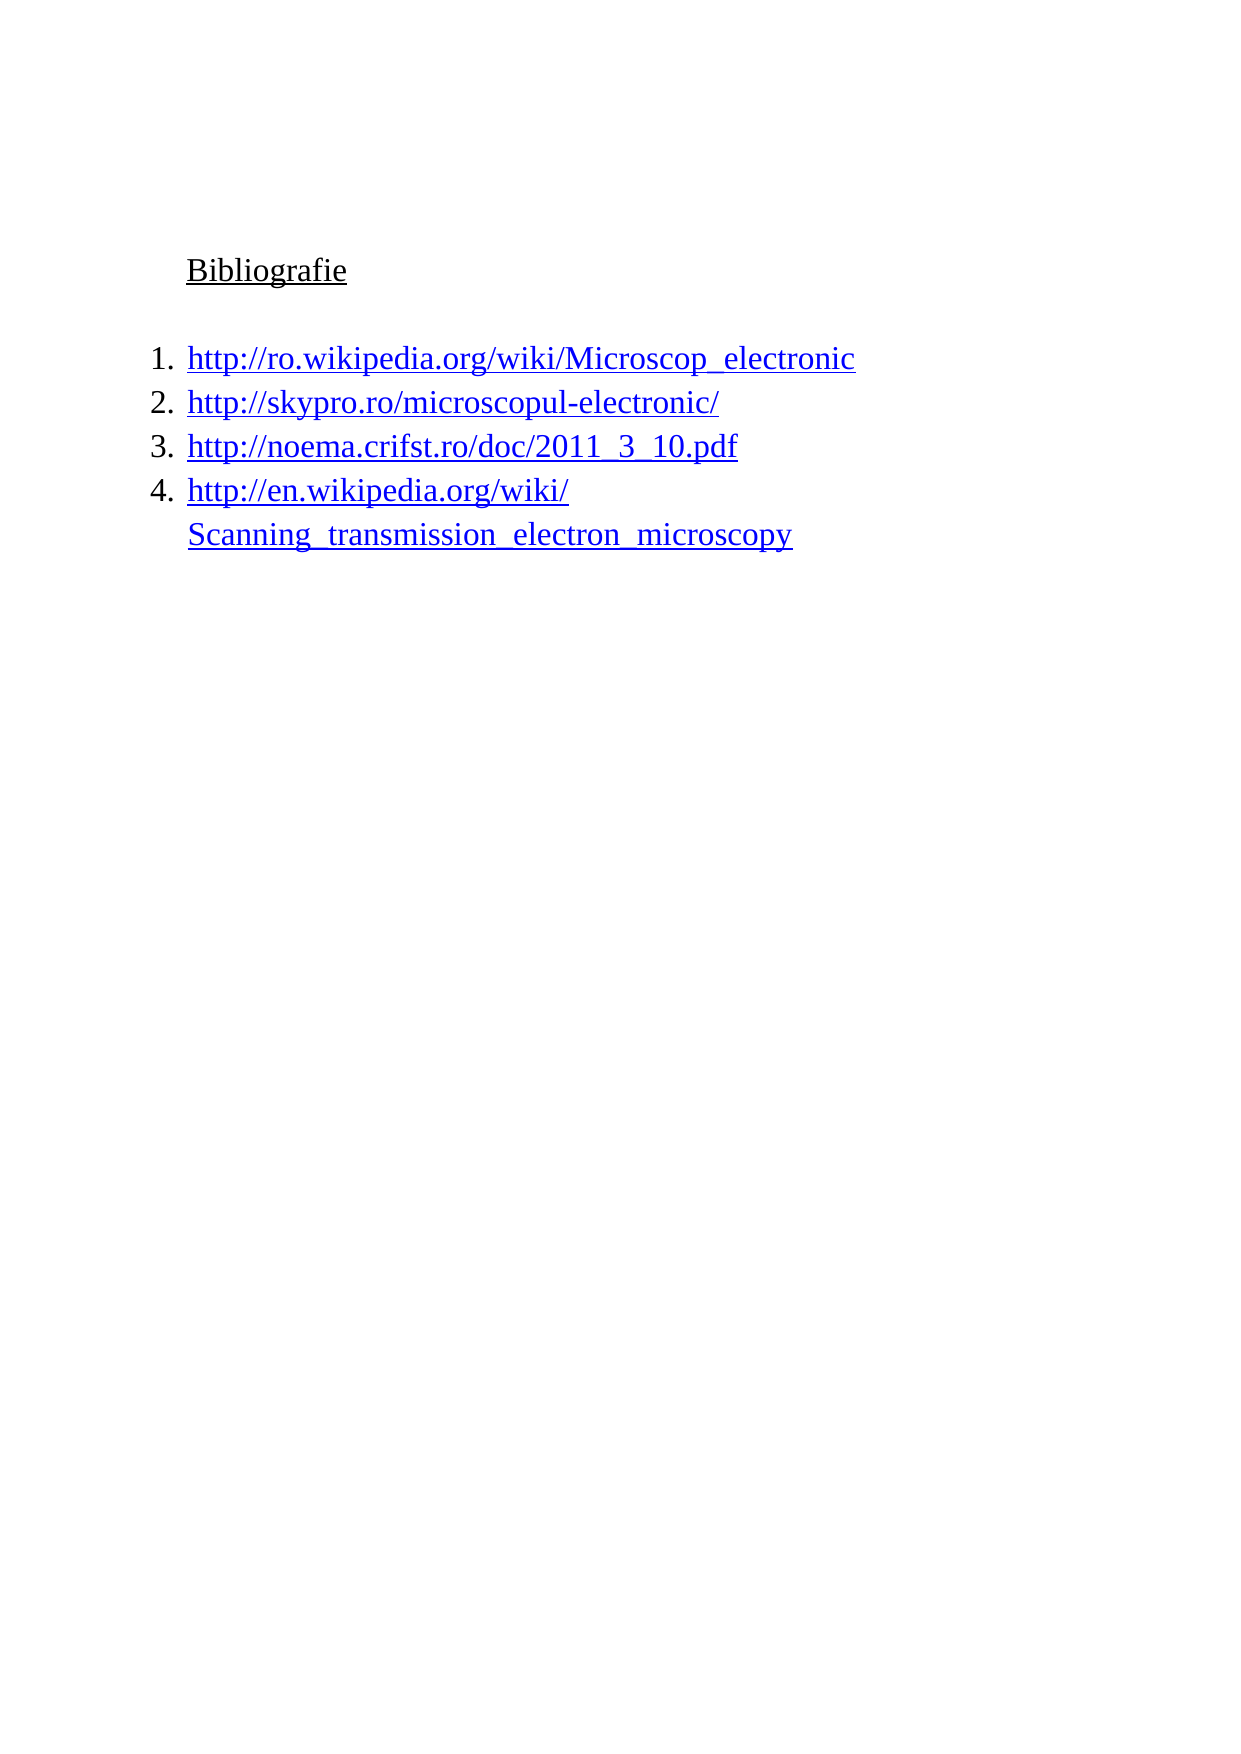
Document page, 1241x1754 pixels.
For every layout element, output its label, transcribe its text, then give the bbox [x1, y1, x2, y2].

list http://noema.crifst.ro/doc/2011_3_10.pdf [150, 426, 1128, 465]
text Bibliografie [112, 250, 1128, 288]
list http://ro.wikipedia.org/wiki/Microscop_electronic [150, 338, 1128, 377]
list http://skypro.ro/microscopul-electronic/ [150, 382, 1128, 421]
list http://en.wikipedia.org/wiki/Scanning_transmission_electron_microscopy [150, 471, 1128, 553]
